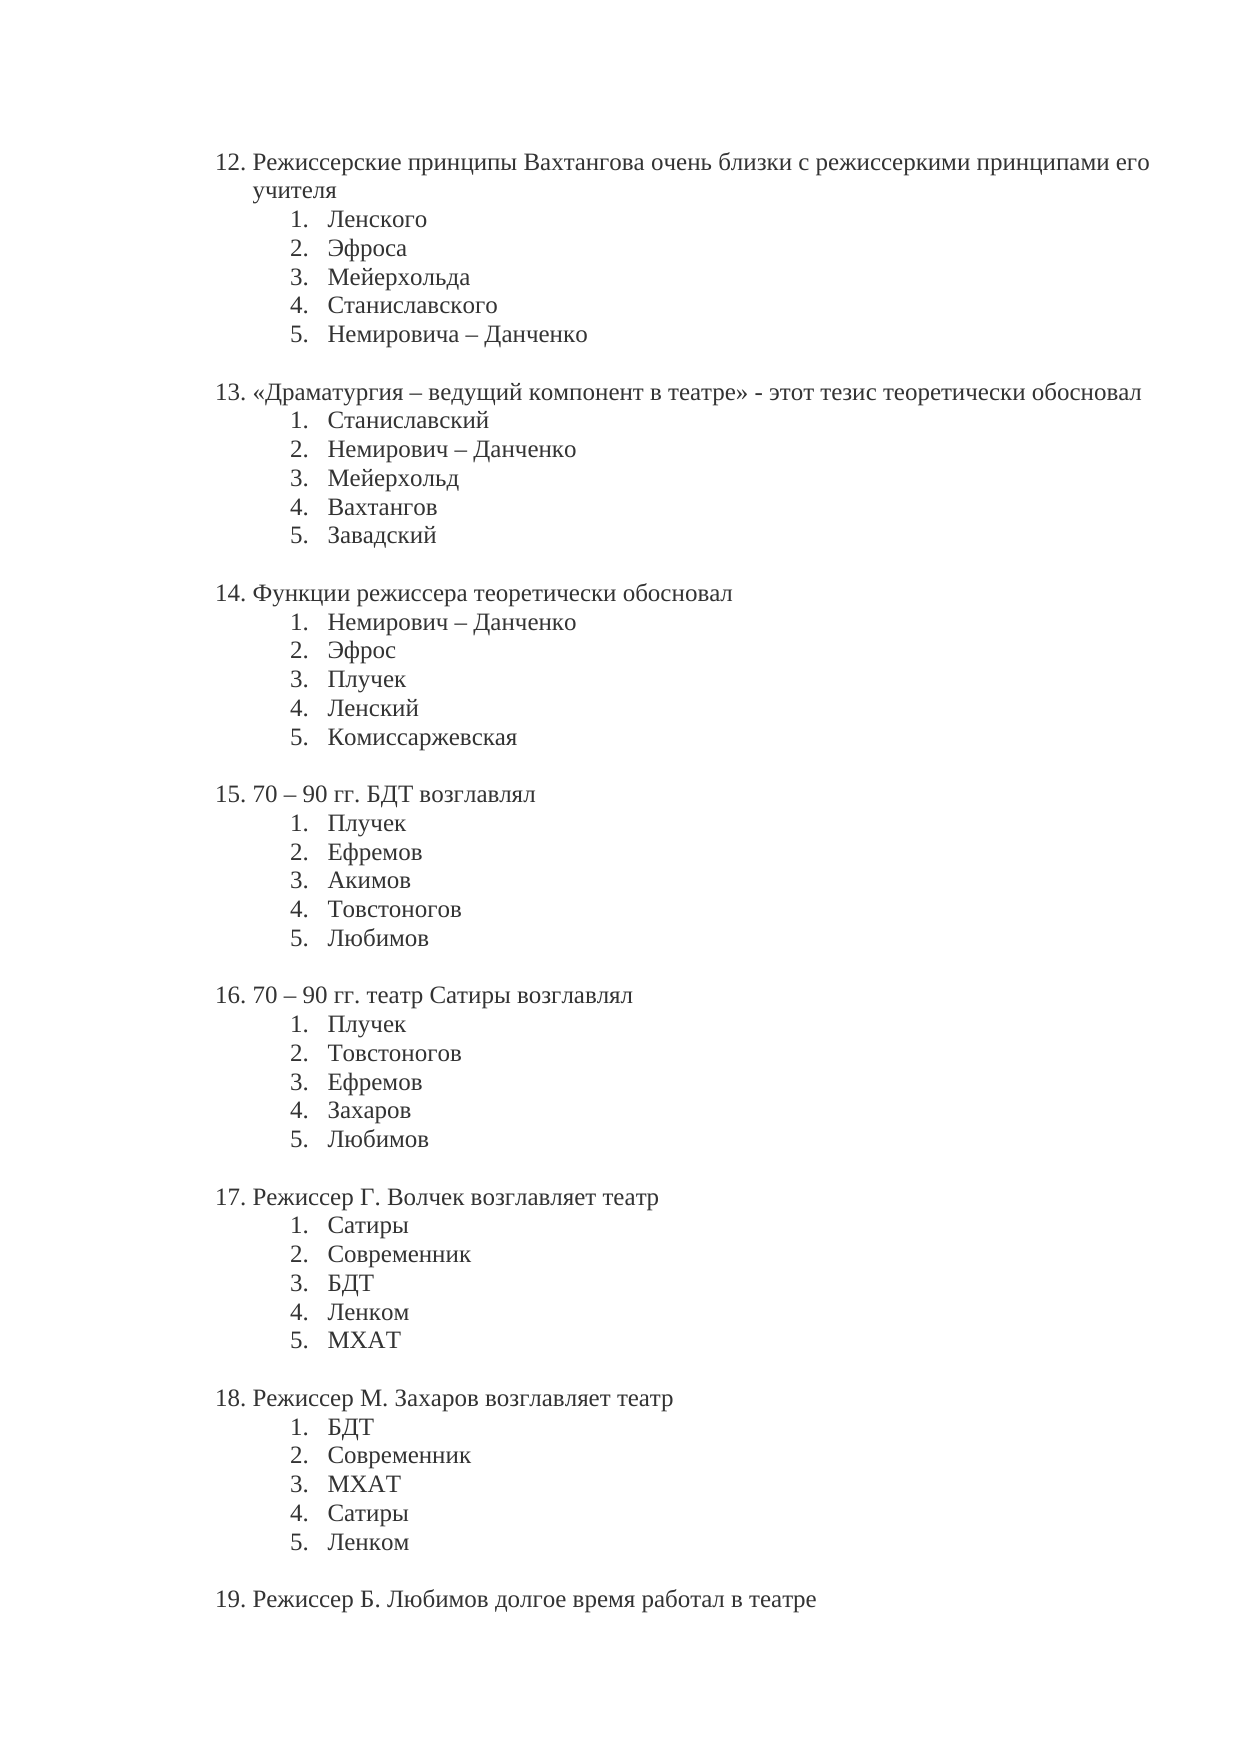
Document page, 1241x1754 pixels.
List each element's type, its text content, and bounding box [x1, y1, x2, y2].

list Немирович – Данченко [290, 434, 1152, 463]
list Мейерхольд [290, 463, 1152, 492]
list Любимов [290, 923, 1152, 952]
list Вахтангов [290, 492, 1152, 521]
list Режиссер М. Захаров возглавляет театр [215, 1383, 1152, 1412]
list Товстоногов [290, 1038, 1152, 1067]
list Ленский [290, 693, 1152, 722]
list Мейерхольда [290, 262, 1152, 291]
list Современник [290, 1239, 1152, 1268]
list Ефремов [290, 1067, 1152, 1096]
list Товстоногов [290, 894, 1152, 923]
list Акимов [290, 866, 1152, 894]
list БДТ [290, 1412, 1152, 1441]
list Завадский [290, 521, 1152, 549]
list Сатиры [290, 1498, 1152, 1527]
list Комиссаржевская [290, 722, 1152, 751]
list «Драматургия – ведущий компонент в театре» - этот тезис теоретически обосновал [215, 377, 1152, 406]
list МХАТ [290, 1326, 1152, 1354]
list Ленком [290, 1297, 1152, 1326]
list Режиссер Г. Волчек возглавляет театр [215, 1182, 1152, 1211]
list Немировича – Данченко [290, 319, 1152, 348]
list МХАТ [290, 1469, 1152, 1498]
list Сатиры [290, 1211, 1152, 1239]
list Функции режиссера теоретически обосновал [215, 578, 1152, 607]
list 70 – 90 гг. театр Сатиры возглавлял [215, 981, 1152, 1009]
list Ефремов [290, 837, 1152, 866]
list Режиссер Б. Любимов долгое время работал в театре [215, 1584, 1152, 1613]
list Захаров [290, 1096, 1152, 1124]
list Эфрос [290, 636, 1152, 664]
list Станиславского [290, 291, 1152, 319]
list Современник [290, 1441, 1152, 1469]
list Немирович – Данченко [290, 607, 1152, 636]
list Плучек [290, 808, 1152, 837]
list Плучек [290, 1009, 1152, 1038]
list 70 – 90 гг. БДТ возглавлял [215, 779, 1152, 808]
list Ленского [290, 204, 1152, 233]
list Плучек [290, 664, 1152, 693]
list Ленком [290, 1527, 1152, 1556]
list Любимов [290, 1124, 1152, 1153]
list Режиссерские принципы Вахтангова очень близки с режиссеркими принципами его учителя [215, 147, 1152, 204]
list Станиславский [290, 406, 1152, 434]
list Эфроса [290, 233, 1152, 262]
list БДТ [290, 1268, 1152, 1297]
